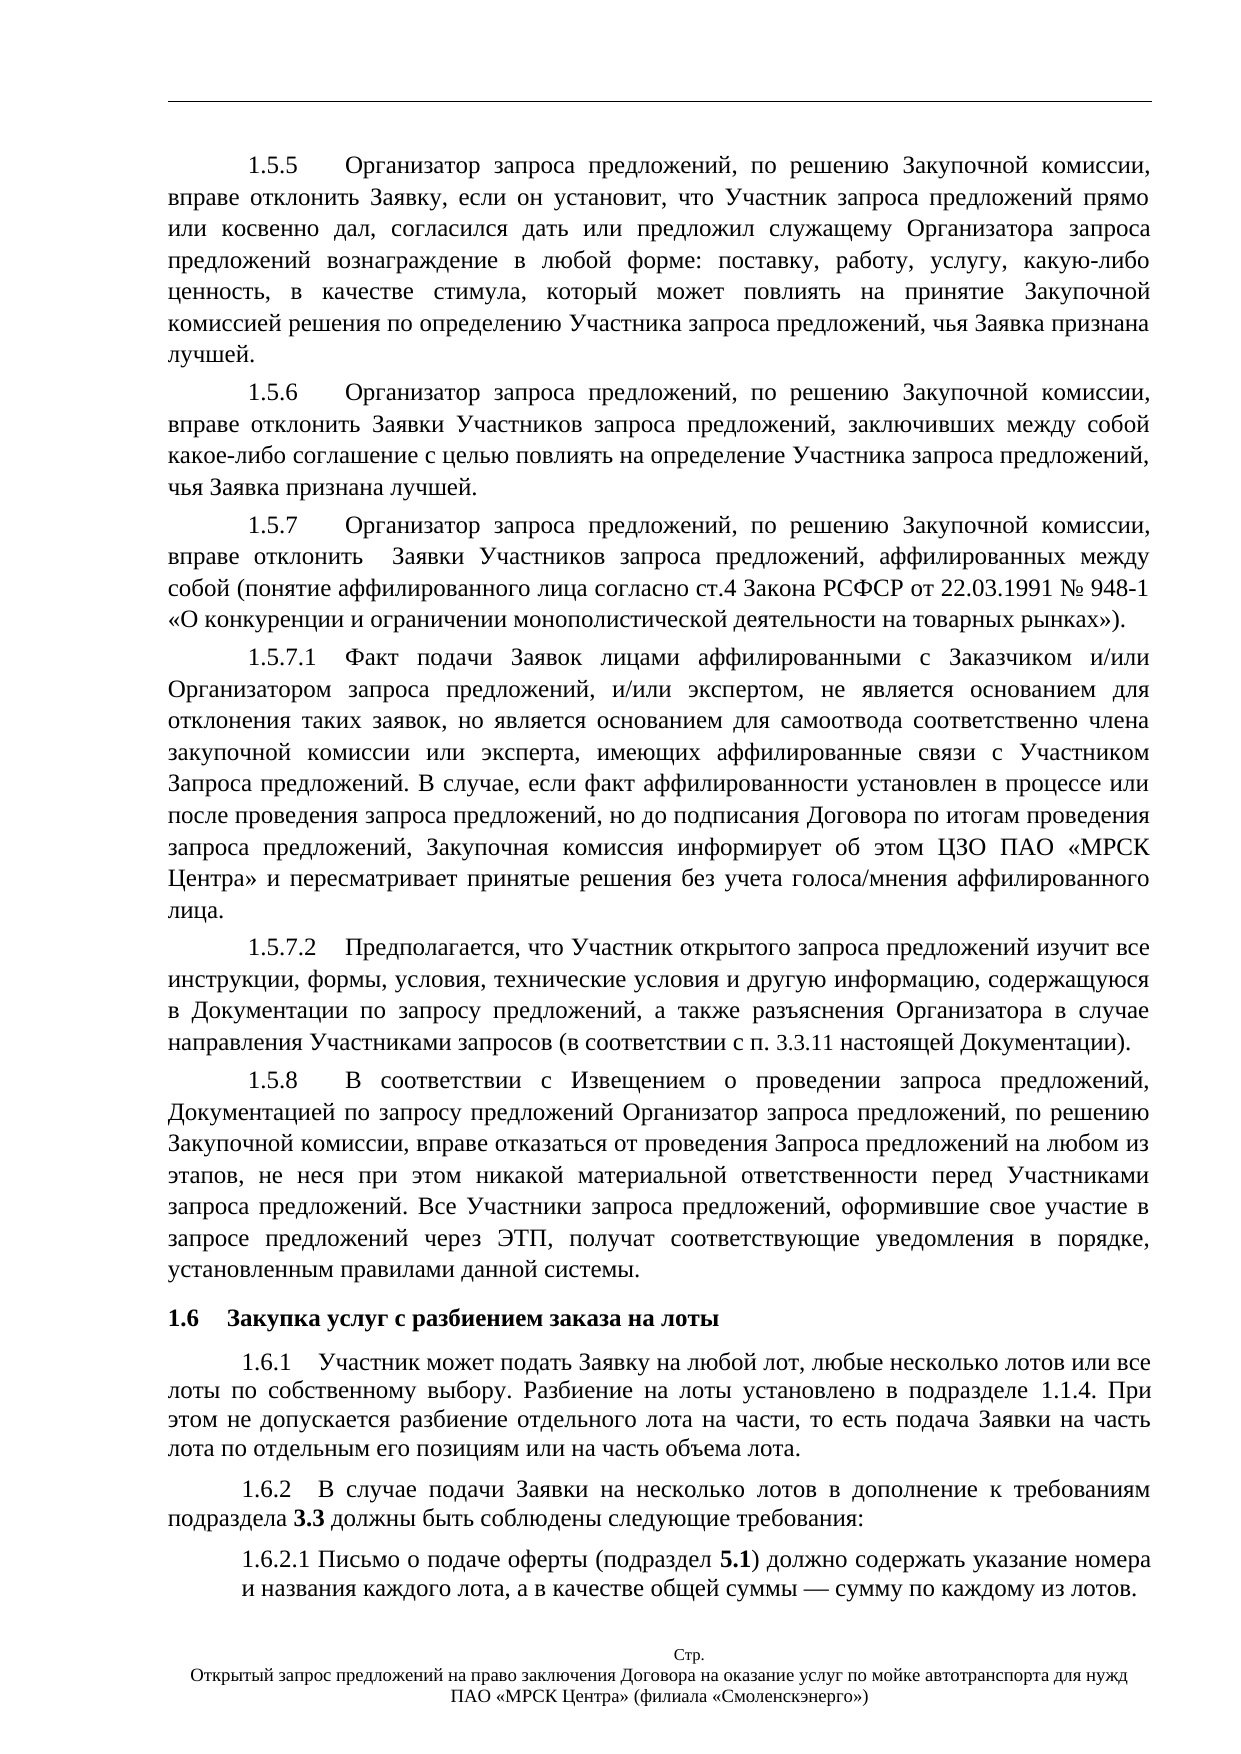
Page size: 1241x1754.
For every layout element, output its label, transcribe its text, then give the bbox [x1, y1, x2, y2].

subtitle Участник может подать Заявку на любой лот, любые несколько лотов или все лоты по собственному выбору. Разбиение на лоты установлено в подразделе 1.1.4. При этом не допускается разбиение отдельного лота на части, то есть подача Заявки на часть лота по отдельным его позициям или на часть объема лота. [168, 1347, 1152, 1462]
list Организатор запроса предложений, по решению Закупочной комиссии, вправе отклонить Заявки Участников запроса предложений, аффилированных между собой (понятие аффилированного лица согласно ст.4 Закона РСФСР от 22.03.1991 № 948-1 «О конкуренции и ограничении монополистической деятельности на товарных рынках»). [168, 510, 1150, 633]
subtitle Письмо о подаче оферты (подраздел 5.1) должно содержать указание номера и названия каждого лота, а в качестве общей суммы — сумму по каждому из лотов. [241, 1544, 1152, 1602]
list Организатор запроса предложений, по решению Закупочной комиссии, вправе отклонить Заявку, если он установит, что Участник запроса предложений прямо или косвенно дал, согласился дать или предложил служащему Организатора запроса предложений вознаграждение в любой форме: поставку, работу, услугу, какую-либо ценность, в качестве стимула, который может повлиять на принятие Закупочной комиссией решения по определению Участника запроса предложений, чья Заявка признана лучшей. [168, 150, 1150, 368]
list Предполагается, что Участник открытого запроса предложений изучит все инструкции, формы, условия, технические условия и другую информацию, содержащуюся в Документации по запросу предложений, а также разъяснения Организатора в случае направления Участниками запросов (в соответствии с п. 3.3.11 настоящей Документации). [168, 932, 1150, 1056]
list Организатор запроса предложений, по решению Закупочной комиссии, вправе отклонить Заявки Участников запроса предложений, заключивших между собой какое-либо соглашение с целью повлиять на определение Участника запроса предложений, чья Заявка признана лучшей. [168, 377, 1150, 501]
list Факт подачи Заявок лицами аффилированными с Заказчиком и/или Организатором запроса предложений, и/или экспертом, не является основанием для отклонения таких заявок, но является основанием для самоотвода соответственно члена закупочной комиссии или эксперта, имеющих аффилированные связи с Участником Запроса предложений. В случае, если факт аффилированности установлен в процессе или после проведения запроса предложений, но до подписания Договора по итогам проведения запроса предложений, Закупочная комиссия информирует об этом ЦЗО ПАО «МРСК Центра» и пересматривает принятые решения без учета голоса/мнения аффилированного лица. [168, 642, 1150, 923]
subtitle Закупка услуг с разбиением заказа на лоты [168, 1303, 1152, 1331]
subtitle В случае подачи Заявки на несколько лотов в дополнение к требованиям подраздела 3.3 должны быть соблюдены следующие требования: [168, 1474, 1152, 1532]
list В соответствии с Извещением о проведении запроса предложений, Документацией по запросу предложений Организатор запроса предложений, по решению Закупочной комиссии, вправе отказаться от проведения Запроса предложений на любом из этапов, не неся при этом никакой материальной ответственности перед Участниками запроса предложений. Все Участники запроса предложений, оформившие свое участие в запросе предложений через ЭТП, получат соответствующие уведомления в порядке, установленным правилами данной системы. [168, 1065, 1150, 1283]
